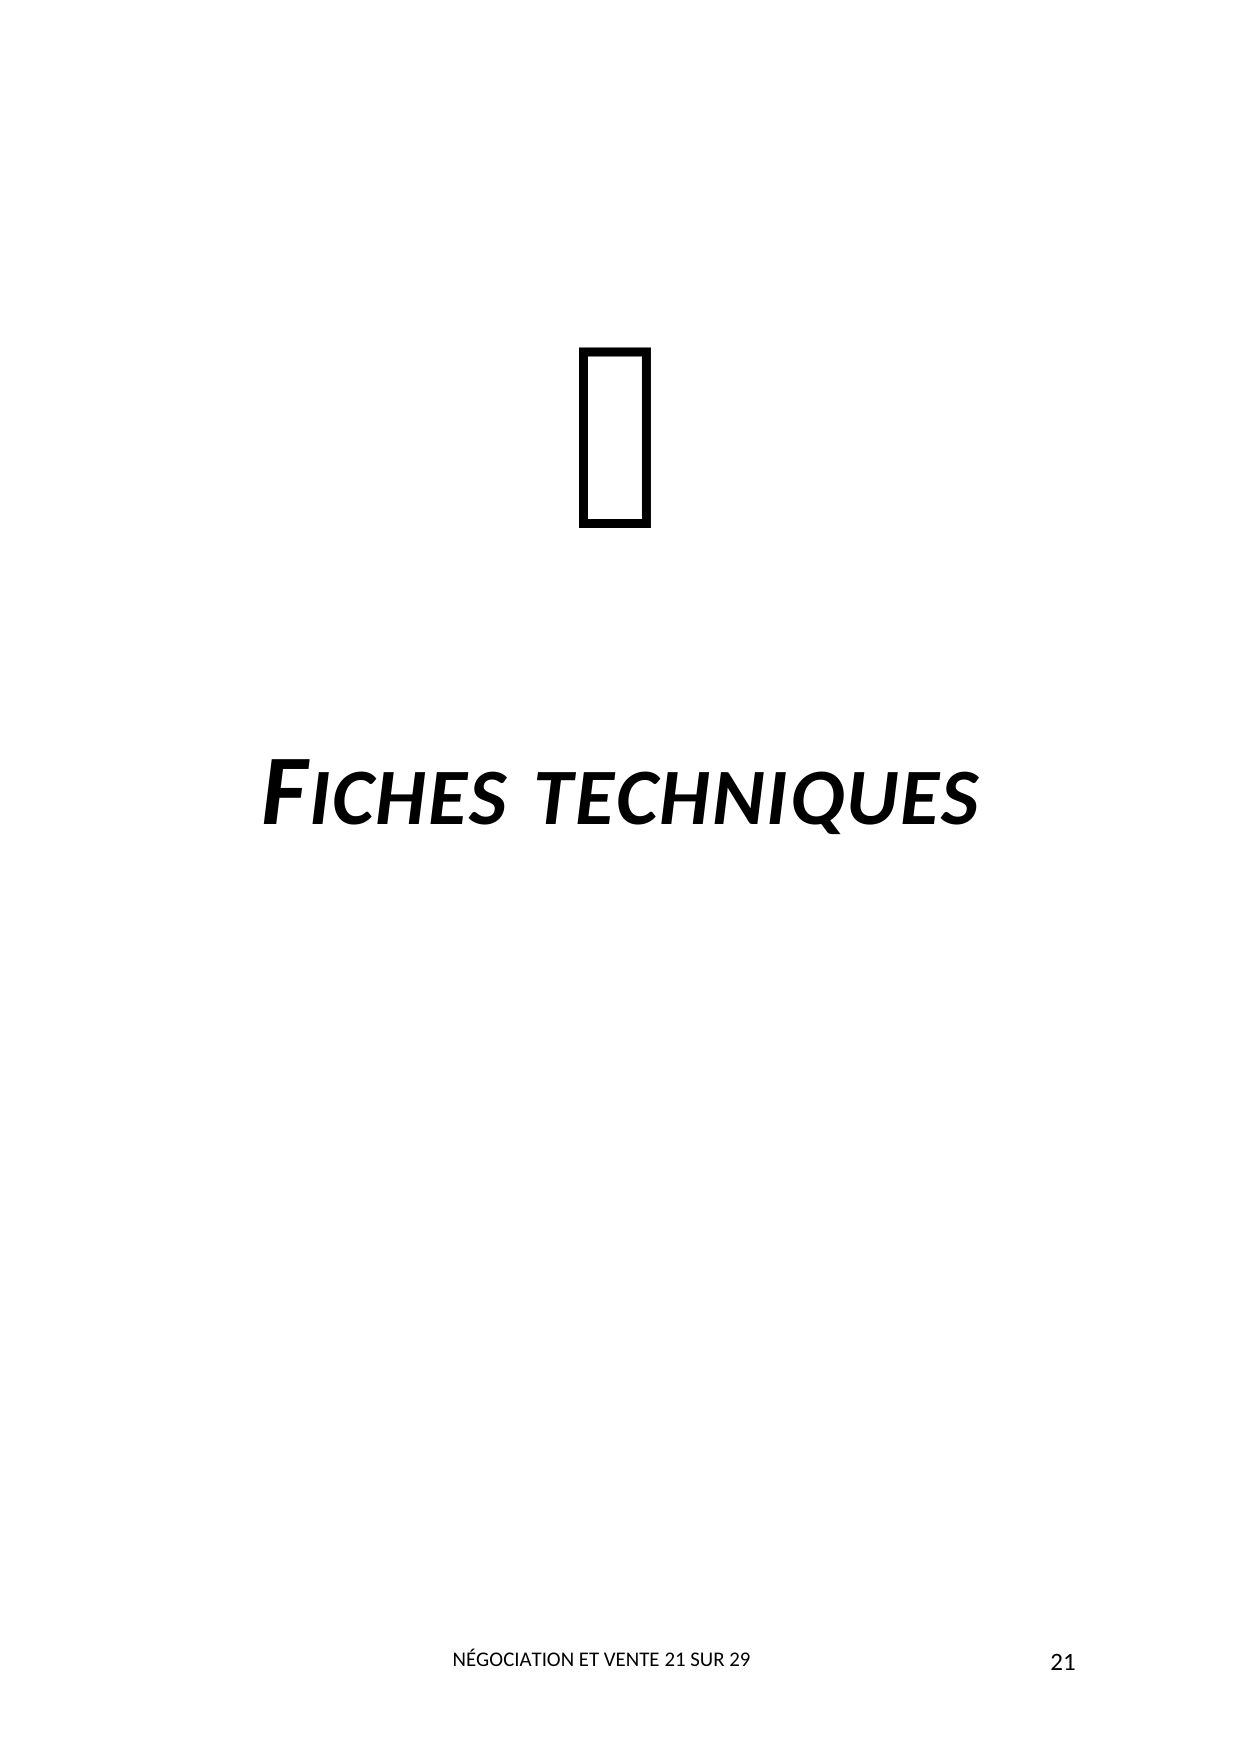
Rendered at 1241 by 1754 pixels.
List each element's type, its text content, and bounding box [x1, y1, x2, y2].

text Fiches techniques [148, 727, 1092, 849]
